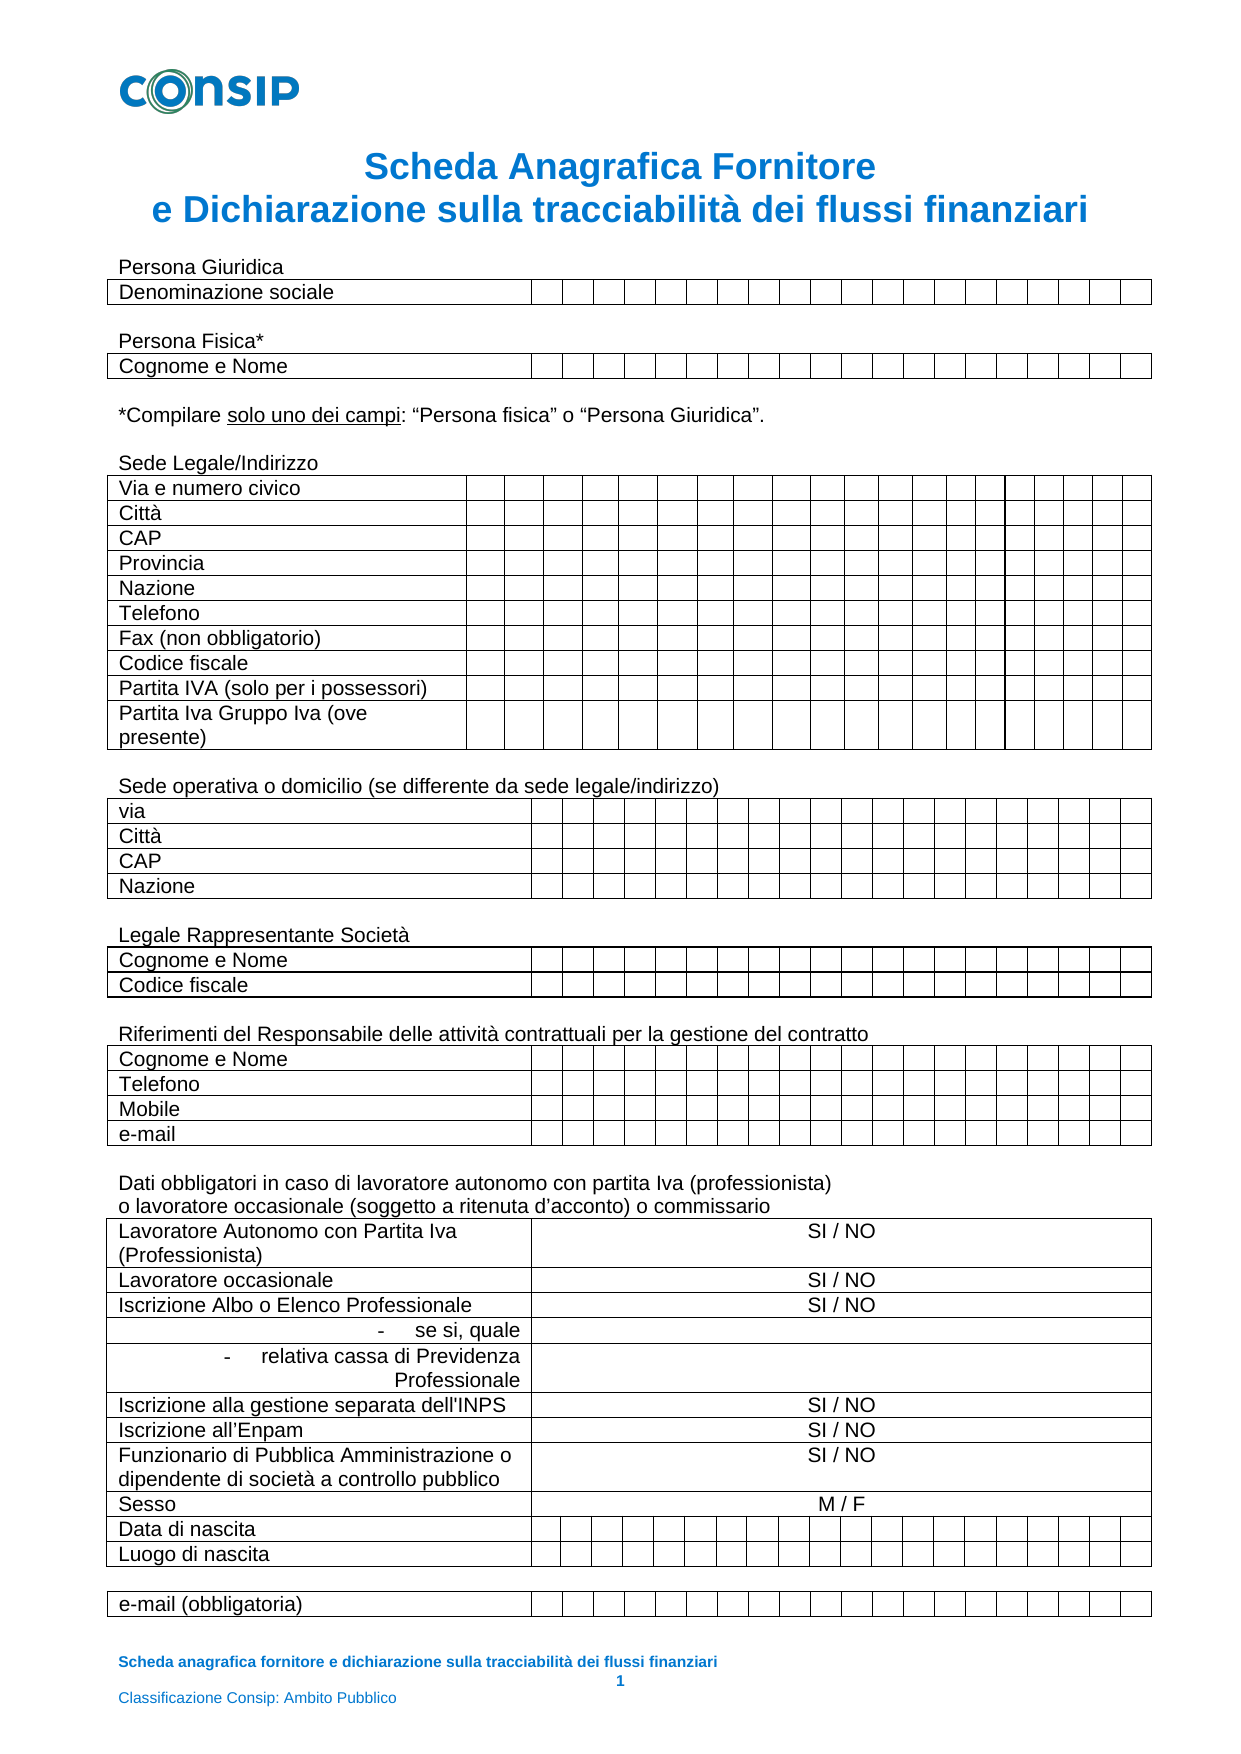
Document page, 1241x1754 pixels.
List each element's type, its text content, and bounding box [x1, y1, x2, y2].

table_cell [773, 501, 810, 524]
table_header [780, 354, 810, 378]
table_cell [658, 651, 697, 674]
table_cell Codice fiscale [108, 651, 466, 674]
table_cell [698, 676, 733, 699]
table_cell [1006, 551, 1034, 574]
table_cell [1123, 651, 1151, 674]
table_cell [780, 1121, 810, 1145]
table_header [842, 799, 872, 822]
table_header [780, 1592, 810, 1616]
table_cell [873, 1096, 903, 1120]
table_cell [718, 874, 748, 897]
table_cell [734, 626, 772, 649]
table_cell [687, 874, 717, 897]
table_header [773, 476, 810, 499]
table_cell [879, 651, 912, 674]
table_cell [842, 1071, 872, 1095]
table_header [1093, 476, 1122, 499]
table_cell [749, 1096, 779, 1120]
table_cell [1006, 676, 1034, 699]
table_cell [656, 1096, 686, 1120]
table_cell [976, 626, 1004, 649]
table_cell [1121, 1542, 1151, 1566]
table_cell [1123, 701, 1151, 748]
table_cell Città [108, 824, 531, 847]
table_cell [873, 973, 903, 996]
table_cell [934, 1517, 964, 1541]
table_cell [872, 1517, 902, 1541]
table_cell [687, 1121, 717, 1145]
table_cell [1123, 551, 1151, 574]
table_cell [811, 526, 844, 549]
table_cell [749, 874, 779, 897]
table_cell [1059, 1071, 1089, 1095]
table_cell [904, 874, 934, 897]
table_header [532, 1046, 562, 1070]
table_cell [947, 576, 975, 599]
table_cell [811, 651, 844, 674]
table_cell [997, 874, 1027, 897]
table_header [687, 799, 717, 822]
table_header [1028, 799, 1058, 822]
table_cell [873, 1071, 903, 1095]
table_cell [1123, 526, 1151, 549]
table_cell [976, 501, 1004, 524]
table_header [594, 948, 624, 971]
table_header [811, 1046, 841, 1070]
table_header [1059, 1046, 1089, 1070]
table_cell [467, 651, 504, 674]
table_header [594, 354, 624, 378]
table_header [1006, 476, 1034, 499]
table_header [904, 1046, 934, 1070]
table_cell [1035, 526, 1063, 549]
table_cell [619, 651, 657, 674]
table_cell [563, 1071, 593, 1095]
table_cell [505, 626, 543, 649]
table_header [467, 476, 504, 499]
table_cell [623, 1517, 653, 1541]
table_cell CAP [108, 849, 531, 872]
table_cell [773, 701, 810, 748]
table_header [718, 1592, 748, 1616]
table_cell Codice fiscale [108, 973, 531, 996]
table_cell [658, 626, 697, 649]
table_cell [947, 701, 975, 748]
table_header [625, 799, 655, 822]
table_cell [532, 849, 562, 872]
table_header [966, 280, 996, 304]
table_header [718, 354, 748, 378]
table_header [811, 476, 844, 499]
table_header [658, 476, 697, 499]
table_cell [935, 1121, 965, 1145]
table_cell [1123, 576, 1151, 599]
table_header [532, 799, 562, 822]
table_header SI / NO [532, 1219, 1151, 1267]
table_cell [845, 701, 878, 748]
table_cell [879, 526, 912, 549]
table_cell [845, 651, 878, 674]
table_header [842, 948, 872, 971]
table_cell [563, 1096, 593, 1120]
table_cell [976, 526, 1004, 549]
table_cell SI / NO [532, 1418, 1151, 1442]
table_cell SI / NO [532, 1443, 1151, 1491]
table_cell [544, 626, 582, 649]
table_cell [718, 1071, 748, 1095]
table_header [687, 1592, 717, 1616]
table_header [935, 948, 965, 971]
table_cell [592, 1517, 622, 1541]
table_cell [658, 526, 697, 549]
table_cell Nazione [108, 576, 466, 599]
table_cell [913, 676, 946, 699]
table_header [904, 280, 934, 304]
table_cell [563, 973, 593, 996]
table_cell [913, 526, 946, 549]
table_header [1090, 948, 1120, 971]
table_cell [623, 1542, 653, 1566]
table_cell [1093, 576, 1122, 599]
table_header [966, 1046, 996, 1070]
table_cell [811, 1071, 841, 1095]
table_cell [997, 1542, 1027, 1566]
table_cell [845, 676, 878, 699]
table_cell [966, 849, 996, 872]
table_cell SI / NO [532, 1393, 1151, 1417]
table_cell Luogo di nascita [107, 1542, 531, 1566]
table_cell [734, 526, 772, 549]
table_cell [773, 526, 810, 549]
table_cell [594, 849, 624, 872]
table_cell [1121, 824, 1151, 847]
table_cell [619, 576, 657, 599]
table_header [625, 1046, 655, 1070]
table_cell [997, 849, 1027, 872]
table_cell [1059, 849, 1089, 872]
table_cell [583, 501, 618, 524]
table_header Lavoratore Autonomo con Partita Iva (Professionista) [107, 1219, 531, 1267]
table_header [594, 280, 624, 304]
table_cell [1028, 824, 1058, 847]
table_cell [583, 526, 618, 549]
table_header [904, 948, 934, 971]
table_cell [1035, 626, 1063, 649]
table_cell [687, 849, 717, 872]
table_cell [1090, 973, 1120, 996]
table_cell [625, 973, 655, 996]
table_cell [904, 1121, 934, 1145]
table_cell [687, 824, 717, 847]
table_cell [718, 849, 748, 872]
table_cell [1006, 526, 1034, 549]
table_cell [563, 824, 593, 847]
table_cell SI / NO [532, 1293, 1151, 1317]
table_cell [966, 973, 996, 996]
table_header [1090, 354, 1120, 378]
table_header [997, 1046, 1027, 1070]
table_header [1028, 280, 1058, 304]
table_header [718, 280, 748, 304]
table_cell Sesso [107, 1492, 531, 1516]
table_cell [594, 1121, 624, 1145]
table_header [873, 948, 903, 971]
table_cell [904, 973, 934, 996]
table_cell [532, 1318, 1151, 1342]
table_cell [687, 1071, 717, 1095]
table_cell [1006, 501, 1034, 524]
table_cell [811, 824, 841, 847]
table_cell [505, 701, 543, 748]
table_cell [658, 551, 697, 574]
table_cell Data di nascita [107, 1517, 531, 1541]
table_cell [734, 501, 772, 524]
table_cell [1028, 1071, 1058, 1095]
table_cell [505, 676, 543, 699]
table_cell [1028, 874, 1058, 897]
table_header [1090, 799, 1120, 822]
table_cell [619, 501, 657, 524]
table_cell [544, 576, 582, 599]
table_cell [935, 849, 965, 872]
table_header [904, 799, 934, 822]
table_header [619, 476, 657, 499]
table_cell [1028, 849, 1058, 872]
table_cell [841, 1542, 871, 1566]
table_cell [544, 651, 582, 674]
table_cell [811, 1096, 841, 1120]
table_cell [1123, 626, 1151, 649]
table_cell [811, 676, 844, 699]
table_header [687, 1046, 717, 1070]
table_cell [1059, 1517, 1089, 1541]
table_header [749, 1046, 779, 1070]
table_header [532, 354, 562, 378]
table_cell [656, 874, 686, 897]
table_header [966, 354, 996, 378]
table_cell [654, 1517, 684, 1541]
table_header [1059, 1592, 1089, 1616]
table_cell [934, 1542, 964, 1566]
table_header [1121, 1046, 1151, 1070]
table_cell [656, 849, 686, 872]
table_header [1121, 948, 1151, 971]
table_cell [879, 501, 912, 524]
table_cell [467, 576, 504, 599]
table_cell [811, 701, 844, 748]
table_cell [698, 626, 733, 649]
table_cell [532, 973, 562, 996]
table_header [583, 476, 618, 499]
table_cell [879, 601, 912, 624]
table_cell [1090, 1121, 1120, 1145]
table_cell [904, 1096, 934, 1120]
table_cell [773, 601, 810, 624]
table_cell [904, 824, 934, 847]
table_header [749, 799, 779, 822]
table_cell [544, 551, 582, 574]
table_cell [749, 824, 779, 847]
table_cell [966, 1096, 996, 1120]
table_cell [1059, 1121, 1089, 1145]
table_cell [619, 701, 657, 748]
table_cell [780, 1071, 810, 1095]
table_cell [532, 1344, 1151, 1392]
table_cell [505, 526, 543, 549]
table_cell [1090, 824, 1120, 847]
table_cell [1028, 1542, 1058, 1566]
table_cell [1093, 601, 1122, 624]
table_cell [698, 601, 733, 624]
table_cell [903, 1542, 933, 1566]
text *Compilare solo uno dei campi: “Persona fisica” o “Persona Giuridica”. [118, 403, 1122, 427]
table_cell [544, 501, 582, 524]
table_cell [1123, 676, 1151, 699]
table_cell [904, 849, 934, 872]
table_cell [734, 676, 772, 699]
table_cell [997, 824, 1027, 847]
table_cell [1059, 824, 1089, 847]
table_cell [698, 526, 733, 549]
table_header [749, 280, 779, 304]
table_header [1028, 354, 1058, 378]
table_header [687, 280, 717, 304]
table_cell [734, 551, 772, 574]
table_cell [583, 576, 618, 599]
table_cell [698, 651, 733, 674]
table_cell [594, 973, 624, 996]
table_cell [1090, 874, 1120, 897]
table_header [594, 1046, 624, 1070]
table_header [904, 1592, 934, 1616]
table_cell [698, 701, 733, 748]
table_cell [1064, 651, 1092, 674]
table_header [842, 1592, 872, 1616]
table_header [780, 1046, 810, 1070]
table_cell [656, 1071, 686, 1095]
table_cell [780, 973, 810, 996]
table_cell M / F [532, 1492, 1151, 1516]
table_cell relativa cassa di Previdenza Professionale [107, 1344, 531, 1392]
table_cell [1028, 1121, 1058, 1145]
table_header [749, 1592, 779, 1616]
table_cell [1121, 849, 1151, 872]
table_cell [734, 701, 772, 748]
table_cell [913, 501, 946, 524]
table_cell [583, 626, 618, 649]
table_header [873, 280, 903, 304]
table_cell [997, 1071, 1027, 1095]
table_header [656, 799, 686, 822]
text o lavoratore occasionale (soggetto a ritenuta d’acconto) o commissario [118, 1194, 1122, 1218]
table_header [563, 354, 593, 378]
text Dati obbligatori in caso di lavoratore autonomo con partita Iva (professionista) [118, 1170, 1122, 1194]
table_header [656, 1046, 686, 1070]
table_cell Mobile [108, 1096, 531, 1120]
table_cell [749, 1071, 779, 1095]
table_header [1059, 354, 1089, 378]
text Scheda Anagrafica Fornitore [118, 144, 1122, 188]
table_cell [685, 1542, 716, 1566]
table_cell [1035, 676, 1063, 699]
table_header [997, 280, 1027, 304]
table_cell [811, 501, 844, 524]
table_cell [619, 626, 657, 649]
table_header [1090, 1046, 1120, 1070]
table_cell [845, 526, 878, 549]
table_header [1028, 1046, 1058, 1070]
table_cell [966, 874, 996, 897]
table_header e-mail (obbligatoria) [108, 1592, 531, 1616]
table_header [913, 476, 946, 499]
table_cell [935, 1096, 965, 1120]
table_cell [811, 973, 841, 996]
table_header [563, 1046, 593, 1070]
table_cell [966, 1121, 996, 1145]
table_cell [1090, 849, 1120, 872]
table_header Cognome e Nome [108, 1046, 531, 1070]
table_cell [467, 701, 504, 748]
table_cell [845, 501, 878, 524]
table_cell [842, 973, 872, 996]
table_cell [913, 651, 946, 674]
table_header [811, 354, 841, 378]
table_cell [625, 824, 655, 847]
table_header [842, 280, 872, 304]
table_header [976, 476, 1004, 499]
table_header [687, 948, 717, 971]
table_cell [561, 1517, 591, 1541]
table_cell [583, 701, 618, 748]
table_cell [583, 601, 618, 624]
table_cell [879, 701, 912, 748]
table_cell [779, 1542, 809, 1566]
table_cell [1121, 1071, 1151, 1095]
table_cell [561, 1542, 591, 1566]
table_header [947, 476, 975, 499]
table_header [625, 280, 655, 304]
table_cell [976, 601, 1004, 624]
table_cell [935, 1071, 965, 1095]
table_header [997, 1592, 1027, 1616]
table_cell [997, 1121, 1027, 1145]
table_header [1121, 280, 1151, 304]
table_cell [947, 601, 975, 624]
table_cell [592, 1542, 622, 1566]
table_cell [749, 973, 779, 996]
table_cell [842, 1121, 872, 1145]
table_cell [1121, 1096, 1151, 1120]
table_header [1121, 354, 1151, 378]
table_cell [997, 1096, 1027, 1120]
table_cell [947, 501, 975, 524]
table_cell [1035, 501, 1063, 524]
table_cell [1064, 576, 1092, 599]
table_cell [947, 551, 975, 574]
table_cell [913, 601, 946, 624]
table_cell [879, 576, 912, 599]
table_header Via e numero civico [108, 476, 466, 499]
table_header [1064, 476, 1092, 499]
table_cell CAP [108, 526, 466, 549]
table_cell [749, 849, 779, 872]
table_header [873, 1046, 903, 1070]
table_cell [532, 1517, 560, 1541]
table_header via [108, 799, 531, 822]
table_header [687, 354, 717, 378]
table_cell [1006, 601, 1034, 624]
table_cell [845, 626, 878, 649]
table_cell [625, 1096, 655, 1120]
table_cell [845, 551, 878, 574]
table_cell [467, 676, 504, 699]
table_cell [656, 824, 686, 847]
table_cell [997, 1517, 1027, 1541]
table_cell [505, 576, 543, 599]
table_header [718, 948, 748, 971]
table_header [594, 799, 624, 822]
table_cell [873, 824, 903, 847]
table_cell [658, 676, 697, 699]
table_cell [947, 651, 975, 674]
table_cell [544, 526, 582, 549]
table_header [842, 354, 872, 378]
table_cell [717, 1542, 746, 1566]
table_header [935, 354, 965, 378]
table_cell [1090, 1542, 1120, 1566]
text Riferimenti del Responsabile delle attività contrattuali per la gestione del contratto [118, 1021, 1122, 1045]
table_cell [687, 1096, 717, 1120]
table_cell [903, 1517, 933, 1541]
table_cell [1064, 526, 1092, 549]
table_cell [845, 576, 878, 599]
table_cell [467, 526, 504, 549]
table_cell [976, 651, 1004, 674]
table_cell [976, 676, 1004, 699]
table_header [718, 1046, 748, 1070]
table_cell [845, 601, 878, 624]
table_header [1035, 476, 1063, 499]
table_header [505, 476, 543, 499]
text Persona Giuridica [118, 255, 1122, 279]
table_cell [935, 874, 965, 897]
table_cell [698, 551, 733, 574]
table_cell [1093, 701, 1122, 748]
table_cell [811, 551, 844, 574]
table_header [563, 799, 593, 822]
table_cell [811, 874, 841, 897]
table_cell [734, 601, 772, 624]
table_header [734, 476, 772, 499]
table_header [1028, 948, 1058, 971]
table_header [904, 354, 934, 378]
table_cell [811, 626, 844, 649]
table_header [780, 948, 810, 971]
table_header [966, 948, 996, 971]
table_cell [811, 576, 844, 599]
table_cell [1064, 501, 1092, 524]
table_header [966, 799, 996, 822]
table_cell [1006, 576, 1034, 599]
table_cell [532, 1121, 562, 1145]
table_cell [563, 1121, 593, 1145]
table_cell Nazione [108, 874, 531, 897]
table_cell Lavoratore occasionale [107, 1268, 531, 1292]
table_cell [656, 1121, 686, 1145]
table_cell e-mail [108, 1121, 531, 1145]
table_cell [1035, 601, 1063, 624]
table_header [749, 354, 779, 378]
table_cell [780, 824, 810, 847]
table_cell [658, 501, 697, 524]
table_header [811, 799, 841, 822]
table_cell [913, 701, 946, 748]
table_cell [842, 849, 872, 872]
table_cell [619, 526, 657, 549]
table_header [1059, 799, 1089, 822]
table_cell [625, 1121, 655, 1145]
text e Dichiarazione sulla tracciabilità dei flussi finanziari [118, 188, 1122, 231]
table_cell [976, 701, 1004, 748]
table_cell [879, 676, 912, 699]
table_cell [1035, 701, 1063, 748]
table_header [1059, 948, 1089, 971]
table_cell [544, 601, 582, 624]
table_cell [842, 874, 872, 897]
table_cell [841, 1517, 871, 1541]
table_cell [1093, 501, 1122, 524]
table_cell [718, 1121, 748, 1145]
table_cell [780, 1096, 810, 1120]
table_cell [594, 824, 624, 847]
table_cell [594, 1096, 624, 1120]
table_header [594, 1592, 624, 1616]
table_cell [1121, 973, 1151, 996]
table_header [935, 1046, 965, 1070]
text Persona Fisica* [118, 329, 1122, 353]
table_cell [966, 1071, 996, 1095]
table_cell [966, 824, 996, 847]
table_cell [532, 874, 562, 897]
table_cell [625, 1071, 655, 1095]
table_cell [718, 1096, 748, 1120]
table_cell [913, 551, 946, 574]
table_cell [505, 651, 543, 674]
table_header [873, 1592, 903, 1616]
table_cell [718, 973, 748, 996]
table_cell [935, 824, 965, 847]
table_cell [873, 1121, 903, 1145]
table_header Cognome e Nome [108, 948, 531, 971]
table_cell [1028, 1517, 1058, 1541]
table_header [1059, 280, 1089, 304]
table_cell [873, 874, 903, 897]
table_cell [1059, 973, 1089, 996]
table_cell [947, 676, 975, 699]
table_cell [1123, 501, 1151, 524]
table_cell [935, 973, 965, 996]
table_cell SI / NO [532, 1268, 1151, 1292]
table_cell [658, 701, 697, 748]
table_cell [654, 1542, 684, 1566]
table_cell [773, 576, 810, 599]
table_cell [1006, 701, 1034, 748]
table_header [935, 799, 965, 822]
table_cell [1121, 1121, 1151, 1145]
table_cell [505, 601, 543, 624]
table_cell [544, 701, 582, 748]
table_header [1028, 1592, 1058, 1616]
table_cell [1006, 626, 1034, 649]
table_header [997, 799, 1027, 822]
table_cell [1121, 874, 1151, 897]
table_header [780, 799, 810, 822]
table_cell [734, 576, 772, 599]
table_cell [976, 551, 1004, 574]
table_header [532, 1592, 562, 1616]
table_header [997, 354, 1027, 378]
table_cell [965, 1517, 996, 1541]
table_cell [1093, 526, 1122, 549]
text Legale Rappresentante Società [118, 922, 1122, 946]
table_header [873, 354, 903, 378]
table_cell [810, 1542, 840, 1566]
table_cell [717, 1517, 746, 1541]
table_cell [872, 1542, 902, 1566]
table_header [935, 280, 965, 304]
table_cell [467, 601, 504, 624]
table_cell Iscrizione Albo o Elenco Professionale [107, 1293, 531, 1317]
table_header [811, 280, 841, 304]
table_cell [1059, 1096, 1089, 1120]
table_cell [1093, 551, 1122, 574]
table_cell [532, 1542, 560, 1566]
table_header [563, 280, 593, 304]
picture [120, 69, 299, 114]
table_cell [904, 1071, 934, 1095]
table_cell Provincia [108, 551, 466, 574]
table_header [845, 476, 878, 499]
table_cell [873, 849, 903, 872]
table_cell [1064, 551, 1092, 574]
table_cell [583, 651, 618, 674]
table_cell [619, 601, 657, 624]
table_cell [594, 1071, 624, 1095]
table_cell Iscrizione all’Enpam [107, 1418, 531, 1442]
table_header [625, 354, 655, 378]
table_cell [698, 576, 733, 599]
table_cell [685, 1517, 716, 1541]
table_cell [619, 551, 657, 574]
table_cell [467, 551, 504, 574]
table_header [966, 1592, 996, 1616]
table_cell [583, 676, 618, 699]
table_cell [947, 526, 975, 549]
table_cell [913, 626, 946, 649]
table_cell [1035, 551, 1063, 574]
table_cell [811, 1121, 841, 1145]
table_cell [1121, 1517, 1151, 1541]
table_cell [773, 626, 810, 649]
table_header [842, 1046, 872, 1070]
table_header [879, 476, 912, 499]
table_cell [467, 501, 504, 524]
table_header [656, 354, 686, 378]
table_header Cognome e Nome [108, 354, 531, 378]
table_cell [687, 973, 717, 996]
table_header [656, 1592, 686, 1616]
table_cell [997, 973, 1027, 996]
table_cell Città [108, 501, 466, 524]
table_header [873, 799, 903, 822]
table_header [656, 948, 686, 971]
table_header Denominazione sociale [108, 280, 531, 304]
table_cell [1090, 1071, 1120, 1095]
table_cell [1090, 1096, 1120, 1120]
table_cell [842, 824, 872, 847]
table_cell [1123, 601, 1151, 624]
table_cell [1093, 626, 1122, 649]
table_cell [625, 874, 655, 897]
table_cell Telefono [108, 1071, 531, 1095]
table_header [997, 948, 1027, 971]
table_cell [1090, 1517, 1120, 1541]
table_cell [1064, 701, 1092, 748]
table_cell se si, quale [107, 1318, 531, 1342]
table_header [544, 476, 582, 499]
table_cell [747, 1517, 778, 1541]
table_cell Funzionario di Pubblica Amministrazione o dipendente di società a controllo pubblico [107, 1443, 531, 1491]
table_cell [619, 676, 657, 699]
table_cell [810, 1517, 840, 1541]
table_header [935, 1592, 965, 1616]
table_cell [544, 676, 582, 699]
table_cell [658, 576, 697, 599]
table_cell [780, 849, 810, 872]
table_cell [773, 676, 810, 699]
table_header [1121, 799, 1151, 822]
table_cell [947, 626, 975, 649]
table_cell [532, 824, 562, 847]
table_cell [583, 551, 618, 574]
table_cell [811, 601, 844, 624]
table_header [811, 1592, 841, 1616]
table_cell [505, 501, 543, 524]
table_cell [658, 601, 697, 624]
table_header [1090, 1592, 1120, 1616]
table_cell [505, 551, 543, 574]
table_header [811, 948, 841, 971]
table_cell [1028, 1096, 1058, 1120]
text Sede operativa o domicilio (se differente da sede legale/indirizzo) [118, 773, 1122, 797]
table_cell [656, 973, 686, 996]
table_cell [747, 1542, 778, 1566]
table_cell [842, 1096, 872, 1120]
table_cell [1064, 601, 1092, 624]
table_cell [594, 874, 624, 897]
table_cell [749, 1121, 779, 1145]
table_header [563, 948, 593, 971]
text Sede Legale/Indirizzo [118, 451, 1122, 474]
table_cell [1006, 651, 1034, 674]
table_header [749, 948, 779, 971]
table_cell [718, 824, 748, 847]
table_header [1121, 1592, 1151, 1616]
table_cell [698, 501, 733, 524]
table_cell [625, 849, 655, 872]
table_cell [879, 626, 912, 649]
table_cell [563, 874, 593, 897]
table_cell Telefono [108, 601, 466, 624]
table_cell [773, 551, 810, 574]
table_cell [1028, 973, 1058, 996]
table_header [698, 476, 733, 499]
table_header [718, 799, 748, 822]
table_cell [913, 576, 946, 599]
table_cell [563, 849, 593, 872]
table_cell Iscrizione alla gestione separata dell'INPS [107, 1393, 531, 1417]
table_header [1090, 280, 1120, 304]
table_cell [780, 874, 810, 897]
table_cell [1093, 676, 1122, 699]
table_cell [1035, 576, 1063, 599]
table_header [625, 948, 655, 971]
table_cell [879, 551, 912, 574]
table_cell [965, 1542, 996, 1566]
table_cell [532, 1071, 562, 1095]
table_cell [1064, 626, 1092, 649]
table_header [625, 1592, 655, 1616]
table_header [532, 948, 562, 971]
table_header [532, 280, 562, 304]
table_cell [811, 849, 841, 872]
table_header [1123, 476, 1151, 499]
table_cell [1059, 1542, 1089, 1566]
table_cell [779, 1517, 809, 1541]
table_cell Partita IVA (solo per i possessori) [108, 676, 466, 699]
table_cell Partita Iva Gruppo Iva (ove presente) [108, 701, 466, 748]
table_header [656, 280, 686, 304]
table_cell [1059, 874, 1089, 897]
table_cell [734, 651, 772, 674]
table_cell Fax (non obbligatorio) [108, 626, 466, 649]
table_cell [1093, 651, 1122, 674]
table_cell [1035, 651, 1063, 674]
table_cell [532, 1096, 562, 1120]
table_cell [976, 576, 1004, 599]
table_header [563, 1592, 593, 1616]
table_header [780, 280, 810, 304]
table_cell [773, 651, 810, 674]
table_cell [467, 626, 504, 649]
table_cell [1064, 676, 1092, 699]
